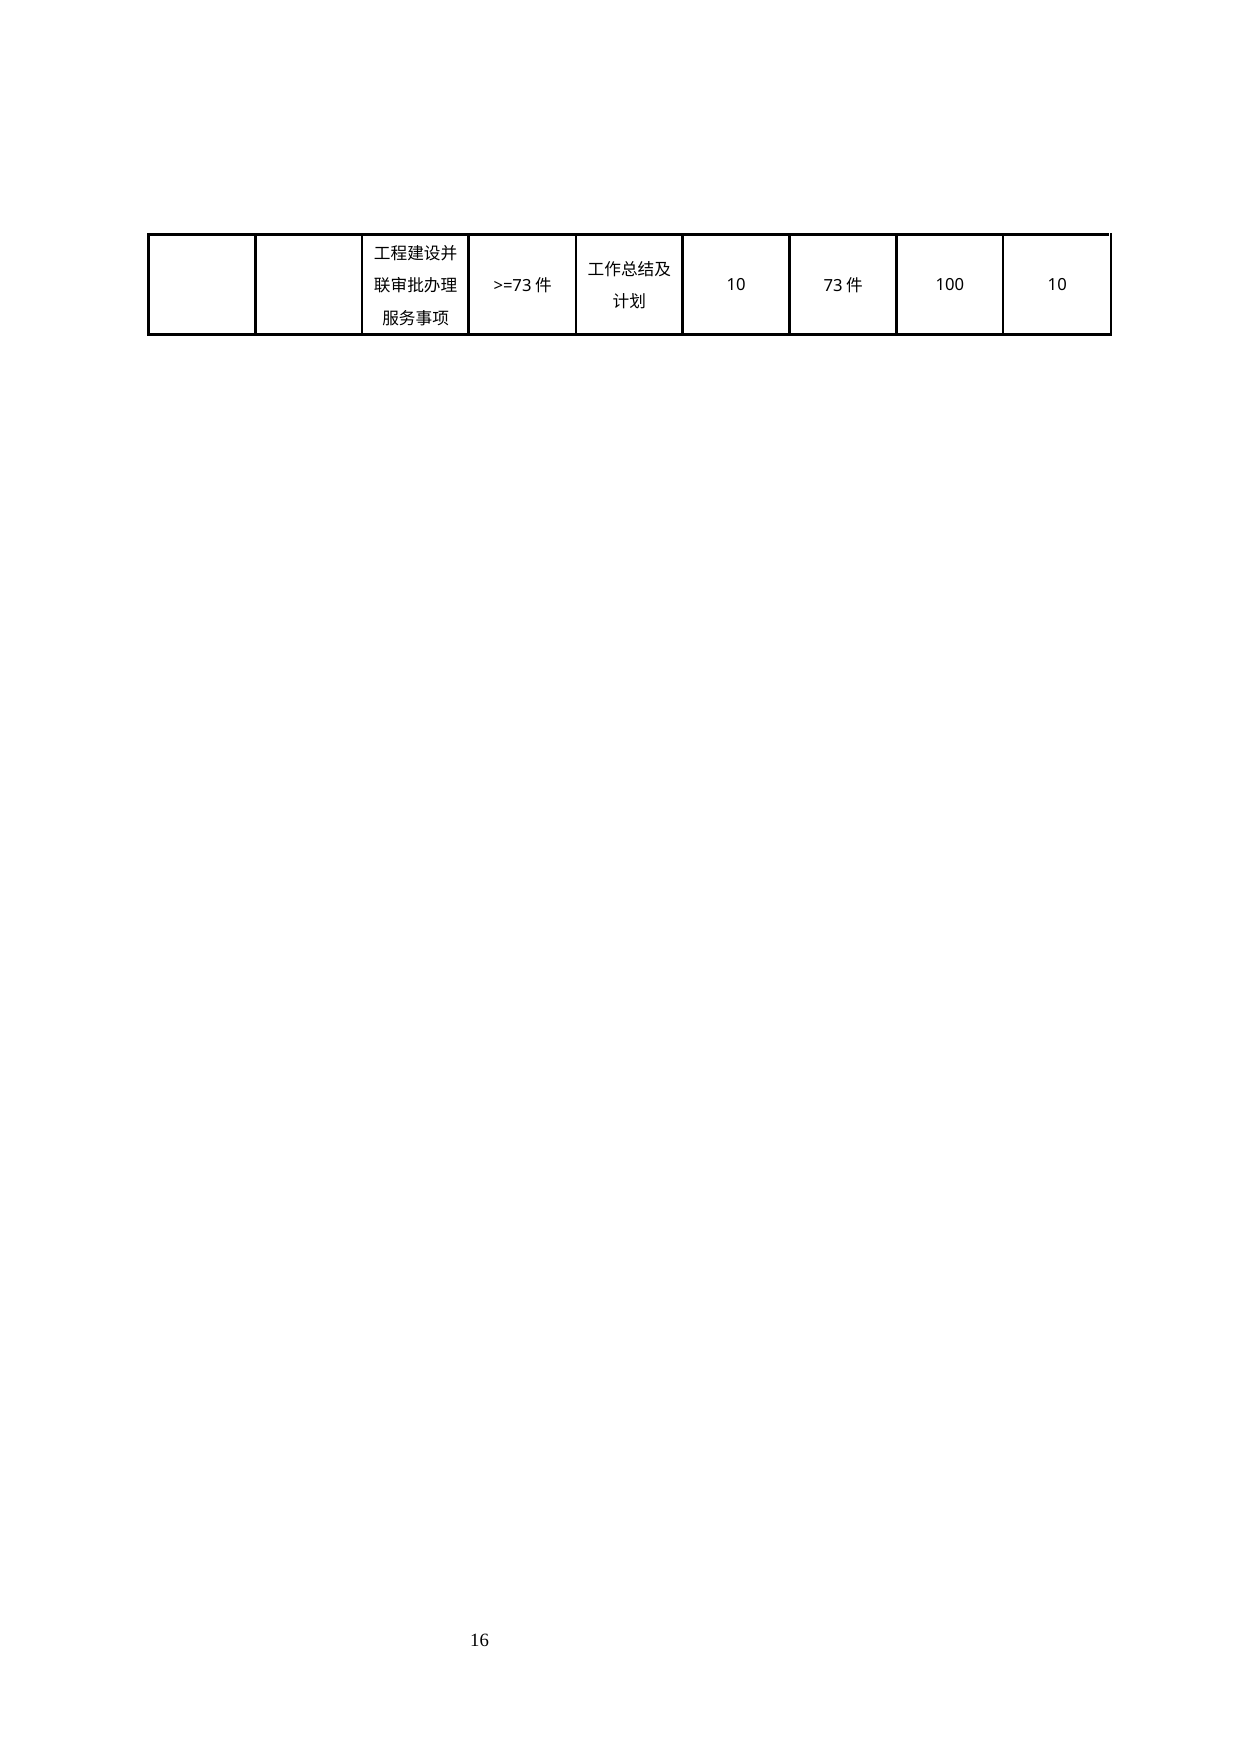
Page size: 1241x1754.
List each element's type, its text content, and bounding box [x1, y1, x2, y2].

table_cell 工程建设并联审批办理服务事项 [363, 236, 467, 333]
table_cell >=73件 [470, 236, 575, 333]
table_cell 73件 [791, 236, 895, 333]
table_cell 10 [684, 236, 788, 333]
table_cell 10 [1004, 233, 1110, 333]
table_cell 工作总结及计划 [577, 236, 681, 333]
table_cell 100 [898, 236, 1002, 333]
